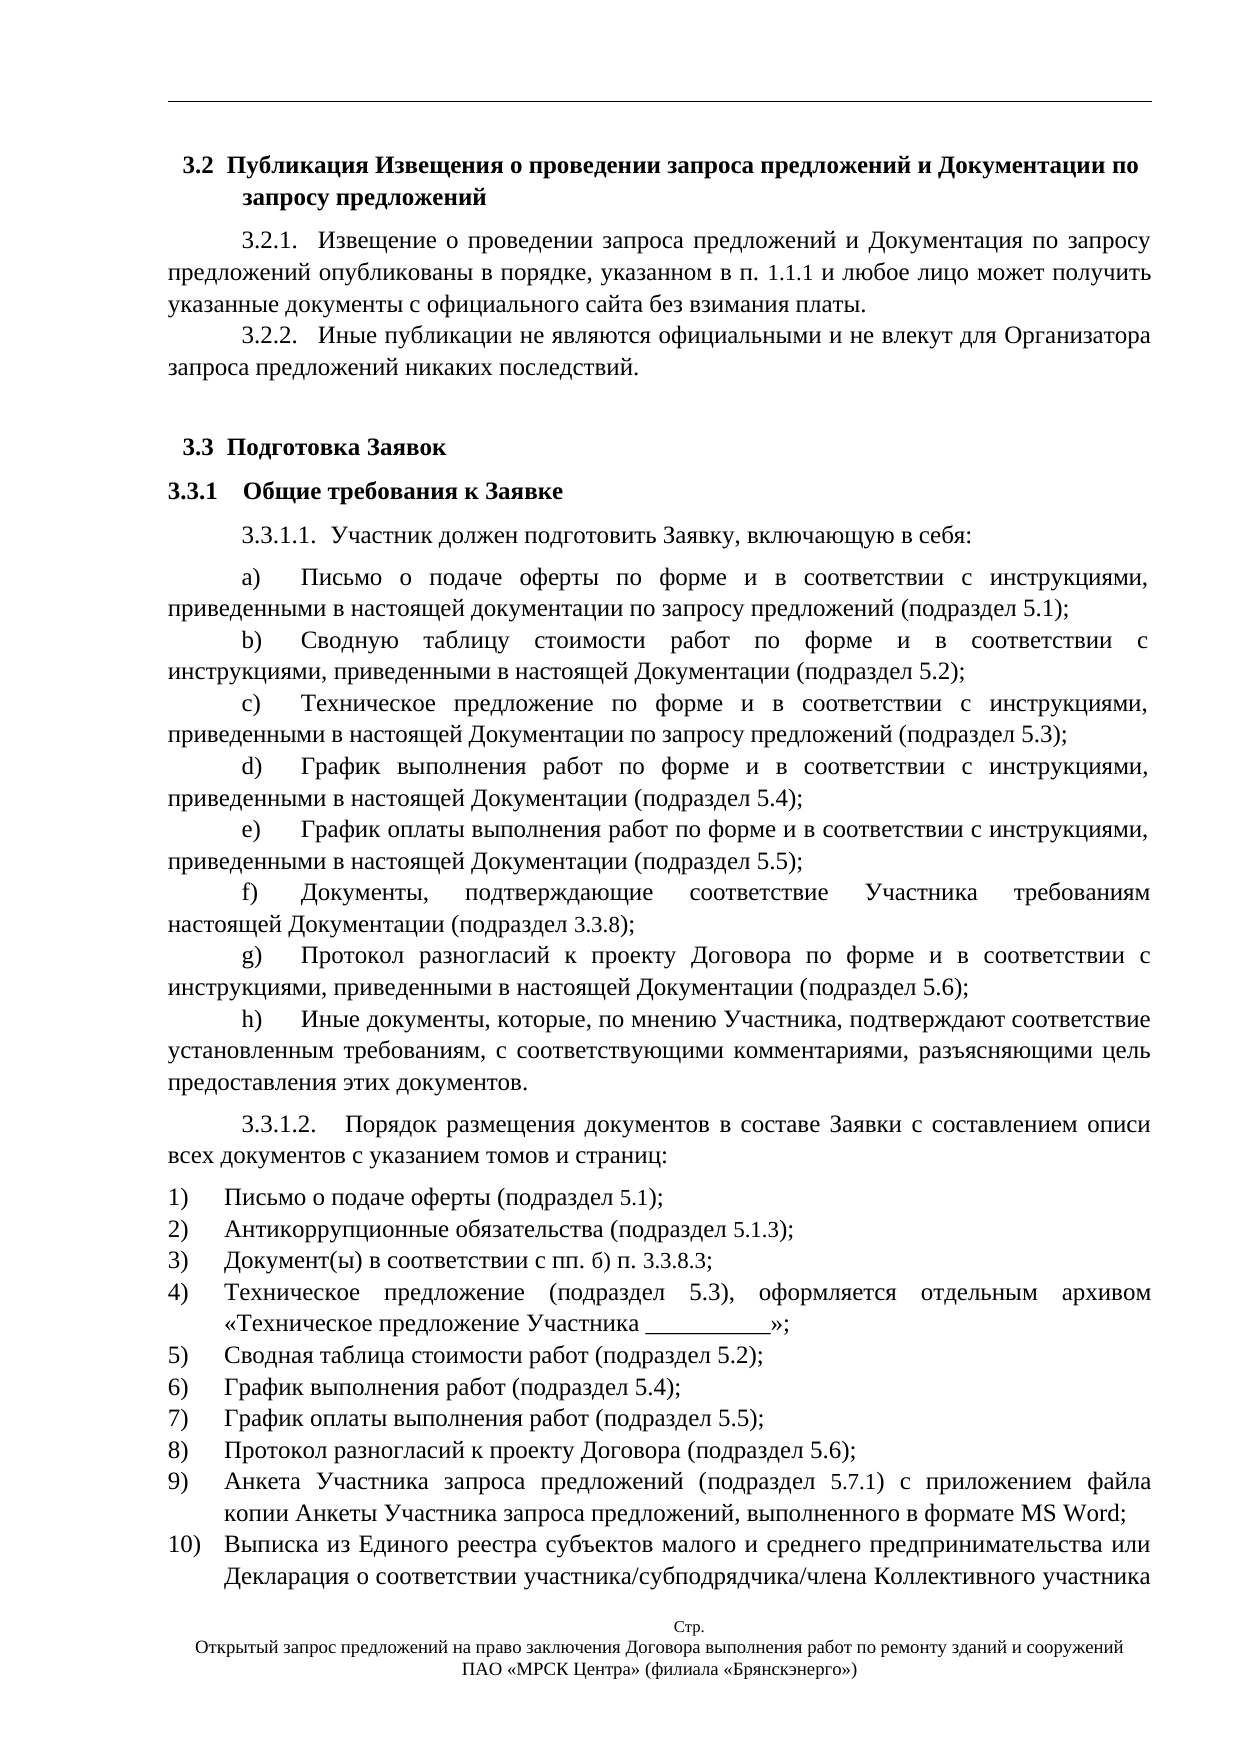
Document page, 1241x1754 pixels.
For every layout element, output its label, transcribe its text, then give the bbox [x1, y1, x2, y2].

list График выполнения работ по форме и в соответствии с инструкциями, приведенными в настоящей Документации (подраздел 5.4); [168, 751, 1149, 811]
list Антикоррупционные обязательства (подраздел 5.1.3); [168, 1214, 1152, 1243]
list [168, 1529, 1152, 1590]
list График оплаты выполнения работ по форме и в соответствии с инструкциями, приведенными в настоящей Документации (подраздел 5.5); [168, 814, 1149, 874]
list Документы, подтверждающие соответствие Участника требованиям настоящей Документации (подраздел 3.3.8); [168, 877, 1151, 938]
subtitle Публикация Извещения о проведении запроса предложений и Документации по запросу предложений [182, 150, 1152, 210]
list График оплаты выполнения работ (подраздел 5.5); [168, 1403, 1152, 1432]
list Сводную таблицу стоимости работ по форме и в соответствии с инструкциями, приведенными в настоящей Документации (подраздел 5.2); [168, 625, 1148, 685]
list График выполнения работ (подраздел 5.4); [168, 1372, 1152, 1400]
list Извещение о проведении запроса предложений и Документация по запросу предложений опубликованы в порядке, указанном в п. 1.1.1 и любое лицо может получить указанные документы с официального сайта без взимания платы. [168, 226, 1152, 317]
list Письмо о подаче оферты (подраздел 5.1); [168, 1182, 1152, 1211]
list Документ(ы) в соответствии с пп. б) п. 3.3.8.3; [168, 1245, 1152, 1274]
list Анкета Участника запроса предложений (подраздел 5.7.1) с приложением файла копии Анкеты Участника запроса предложений, выполненного в формате MS Word; [168, 1466, 1152, 1527]
list Техническое предложение (подраздел 5.3), оформляется отдельным архивом «Техническое предложение Участника __________»; [168, 1277, 1152, 1337]
list Письмо о подаче оферты по форме и в соответствии с инструкциями, приведенными в настоящей документации по запросу предложений (подраздел 5.1); [168, 562, 1148, 622]
list Протокол разногласий к проекту Договора по форме и в соответствии с инструкциями, приведенными в настоящей Документации (подраздел 5.6); [168, 941, 1151, 1001]
subtitle Подготовка Заявок [182, 432, 1152, 460]
subtitle Общие требования к Заявке [168, 476, 1152, 504]
list Участник должен подготовить Заявку, включающую в себя: [168, 520, 1152, 548]
list Порядок размещения документов в составе Заявки с составлением описи всех документов с указанием томов и страниц: [168, 1109, 1152, 1169]
list Сводная таблица стоимости работ (подраздел 5.2); [168, 1340, 1152, 1369]
list Протокол разногласий к проекту Договора (подраздел 5.6); [168, 1435, 1152, 1463]
list Иные публикации не являются официальными и не влекут для Организатора запроса предложений никаких последствий. [168, 320, 1152, 381]
list Техническое предложение по форме и в соответствии с инструкциями, приведенными в настоящей Документации по запросу предложений (подраздел 5.3); [168, 688, 1148, 748]
list Иные документы, которые, по мнению Участника, подтверждают соответствие установленным требованиям, с соответствующими комментариями, разъясняющими цель предоставления этих документов. [168, 1004, 1152, 1096]
